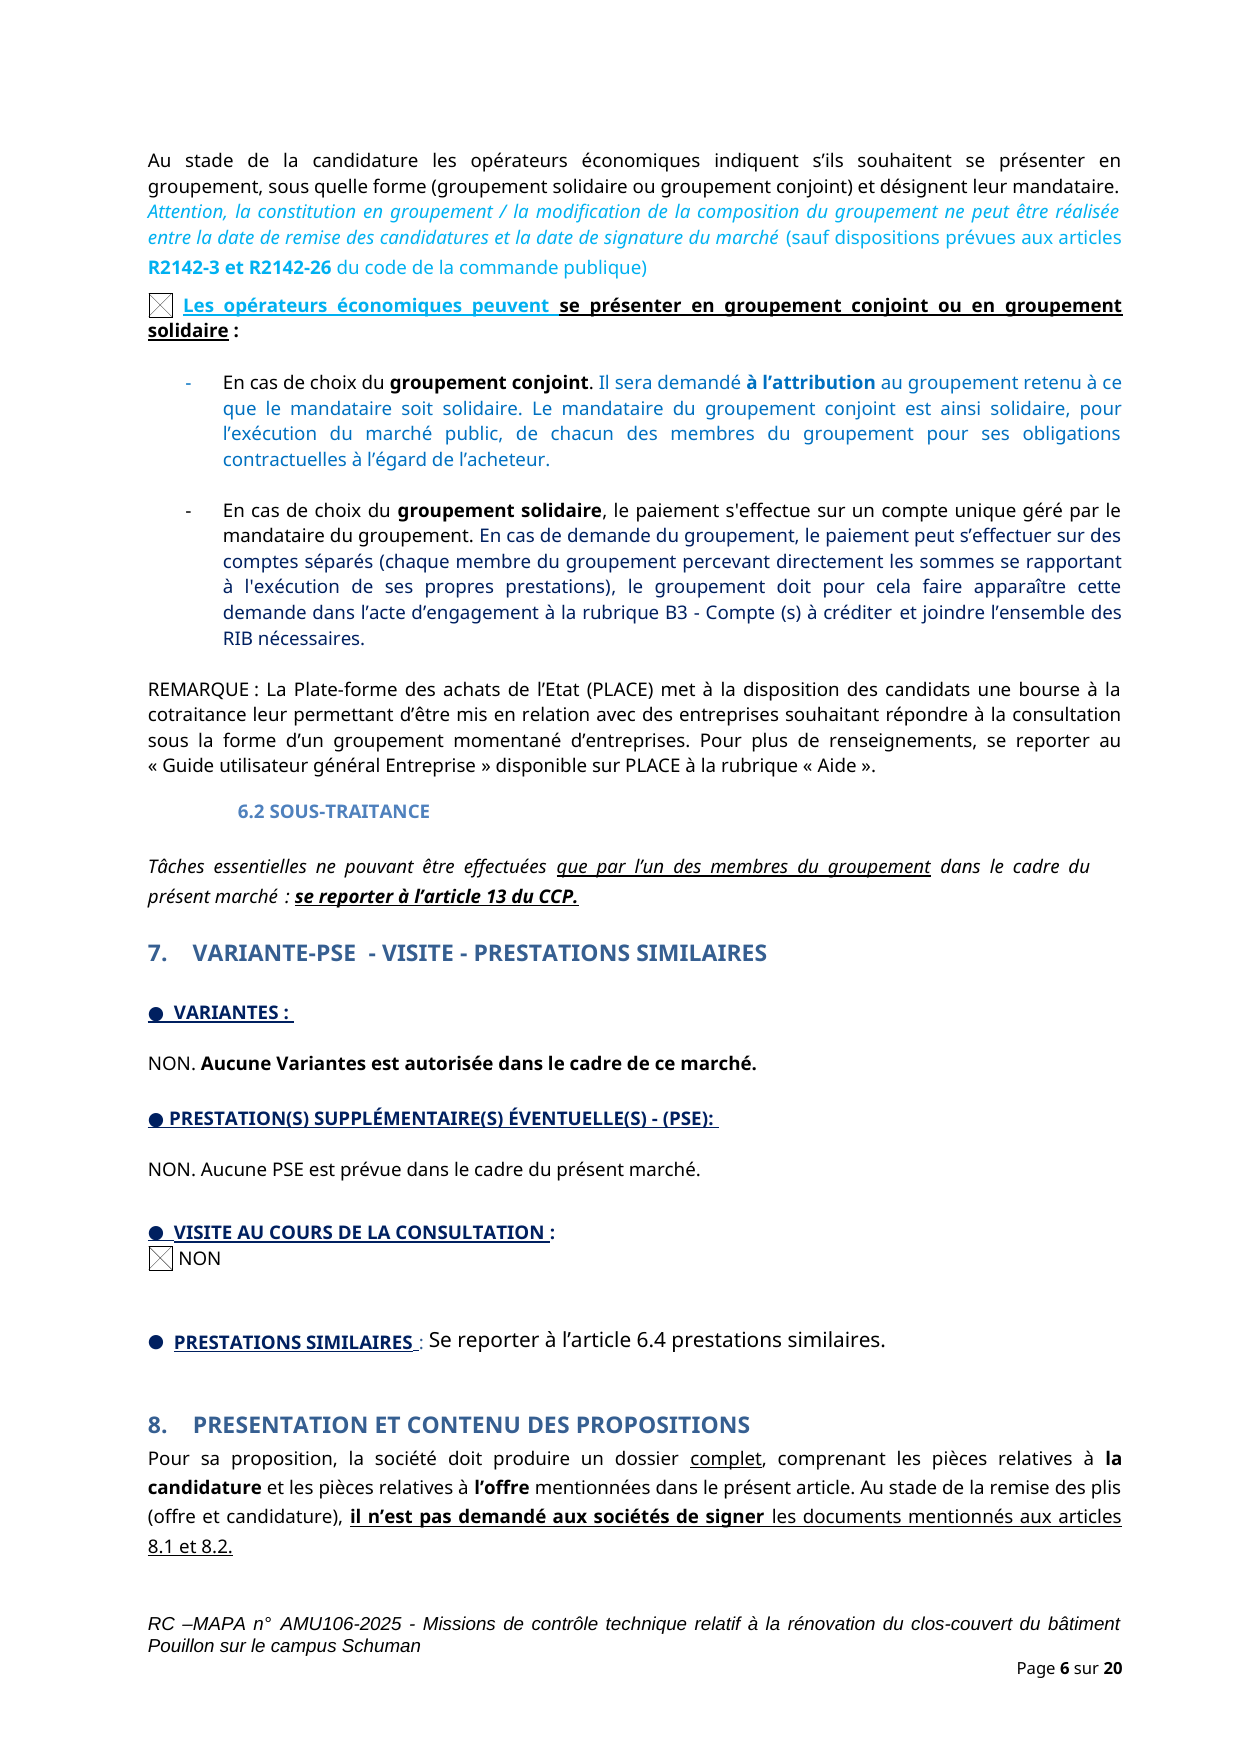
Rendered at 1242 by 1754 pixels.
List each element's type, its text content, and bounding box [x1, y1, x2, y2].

text Attention, la constitution en groupement / la modification de la composition du groupement ne peut être réalisée entre la date de remise des candidatures et la date de signature du marché (sauf dispositions prévues aux articles R2142-3 et R2142-26 du code de la commande publique) [148, 199, 1122, 281]
text NON [148, 1245, 1122, 1271]
subtitle VARIANTE-PSE - VISITE - PRESTATIONS SIMILAIRES [148, 937, 1122, 968]
text ● VARIANTES : [148, 999, 1122, 1025]
text ● VISITE AU COURS DE LA CONSULTATION : [148, 1218, 1122, 1245]
subtitle PRESENTATION ET CONTENU DES PROPOSITIONS [148, 1409, 1122, 1441]
text ● PRESTATION(S) SUPPLÉMENTAIRE(S) ÉVENTUELLE(S) - (PSE): [148, 1105, 1122, 1130]
text Les opérateurs économiques peuvent se présenter en groupement conjoint ou en groupement solidaire : [148, 292, 1122, 343]
subtitle 6.2 SOUS-TRAITANCE [238, 799, 1122, 824]
list En cas de choix du groupement conjoint. Il sera demandé à l’attribution au groupement retenu à ce que le mandataire soit solidaire. Le mandataire du groupement conjoint est ainsi solidaire, pour l’exécution du marché public, de chacun des membres du groupement pour ses obligations contractuelles à l’égard de l’acheteur. [185, 370, 1122, 472]
text REMARQUE : La Plate-forme des achats de l’Etat (PLACE) met à la disposition des candidats une bourse à la cotraitance leur permettant d’être mis en relation avec des entreprises souhaitant répondre à la consultation sous la forme d’un groupement momentané d’entreprises. Pour plus de renseignements, se reporter au « Guide utilisateur général Entreprise » disponible sur PLACE à la rubrique « Aide ». [148, 676, 1122, 778]
text NON. Aucune Variantes est autorisée dans le cadre de ce marché. [148, 1051, 1122, 1076]
text Tâches essentielles ne pouvant être effectuées que par l’un des membres du groupement dans le cadre du présent marché : se reporter à l’article 13 du CCP. [148, 854, 1093, 908]
text NON. Aucune PSE est prévue dans le cadre du présent marché. [148, 1156, 1122, 1181]
text Au stade de la candidature les opérateurs économiques indiquent s’ils souhaitent se présenter en groupement, sous quelle forme (groupement solidaire ou groupement conjoint) et désignent leur mandataire. [148, 148, 1122, 199]
text ● PRESTATIONS SIMILAIRES : Se reporter à l’article 6.4 prestations similaires. [148, 1325, 1122, 1354]
list En cas de choix du groupement solidaire, le paiement s'effectue sur un compte unique géré par le mandataire du groupement. En cas de demande du groupement, le paiement peut s’effectuer sur des comptes séparés (chaque membre du groupement percevant directement les sommes se rapportant à l'exécution de ses propres prestations), le groupement doit pour cela faire apparaître cette demande dans l’acte d’engagement à la rubrique B3 - Compte (s) à créditer et joindre l’ensemble des RIB nécessaires. [185, 497, 1122, 650]
text Pour sa proposition, la société doit produire un dossier complet, comprenant les pièces relatives à la candidature et les pièces relatives à l’offre mentionnées dans le présent article. Au stade de la remise des plis (offre et candidature), il n’est pas demandé aux sociétés de signer les documents mentionnés aux articles 8.1 et 8.2. [148, 1445, 1122, 1558]
